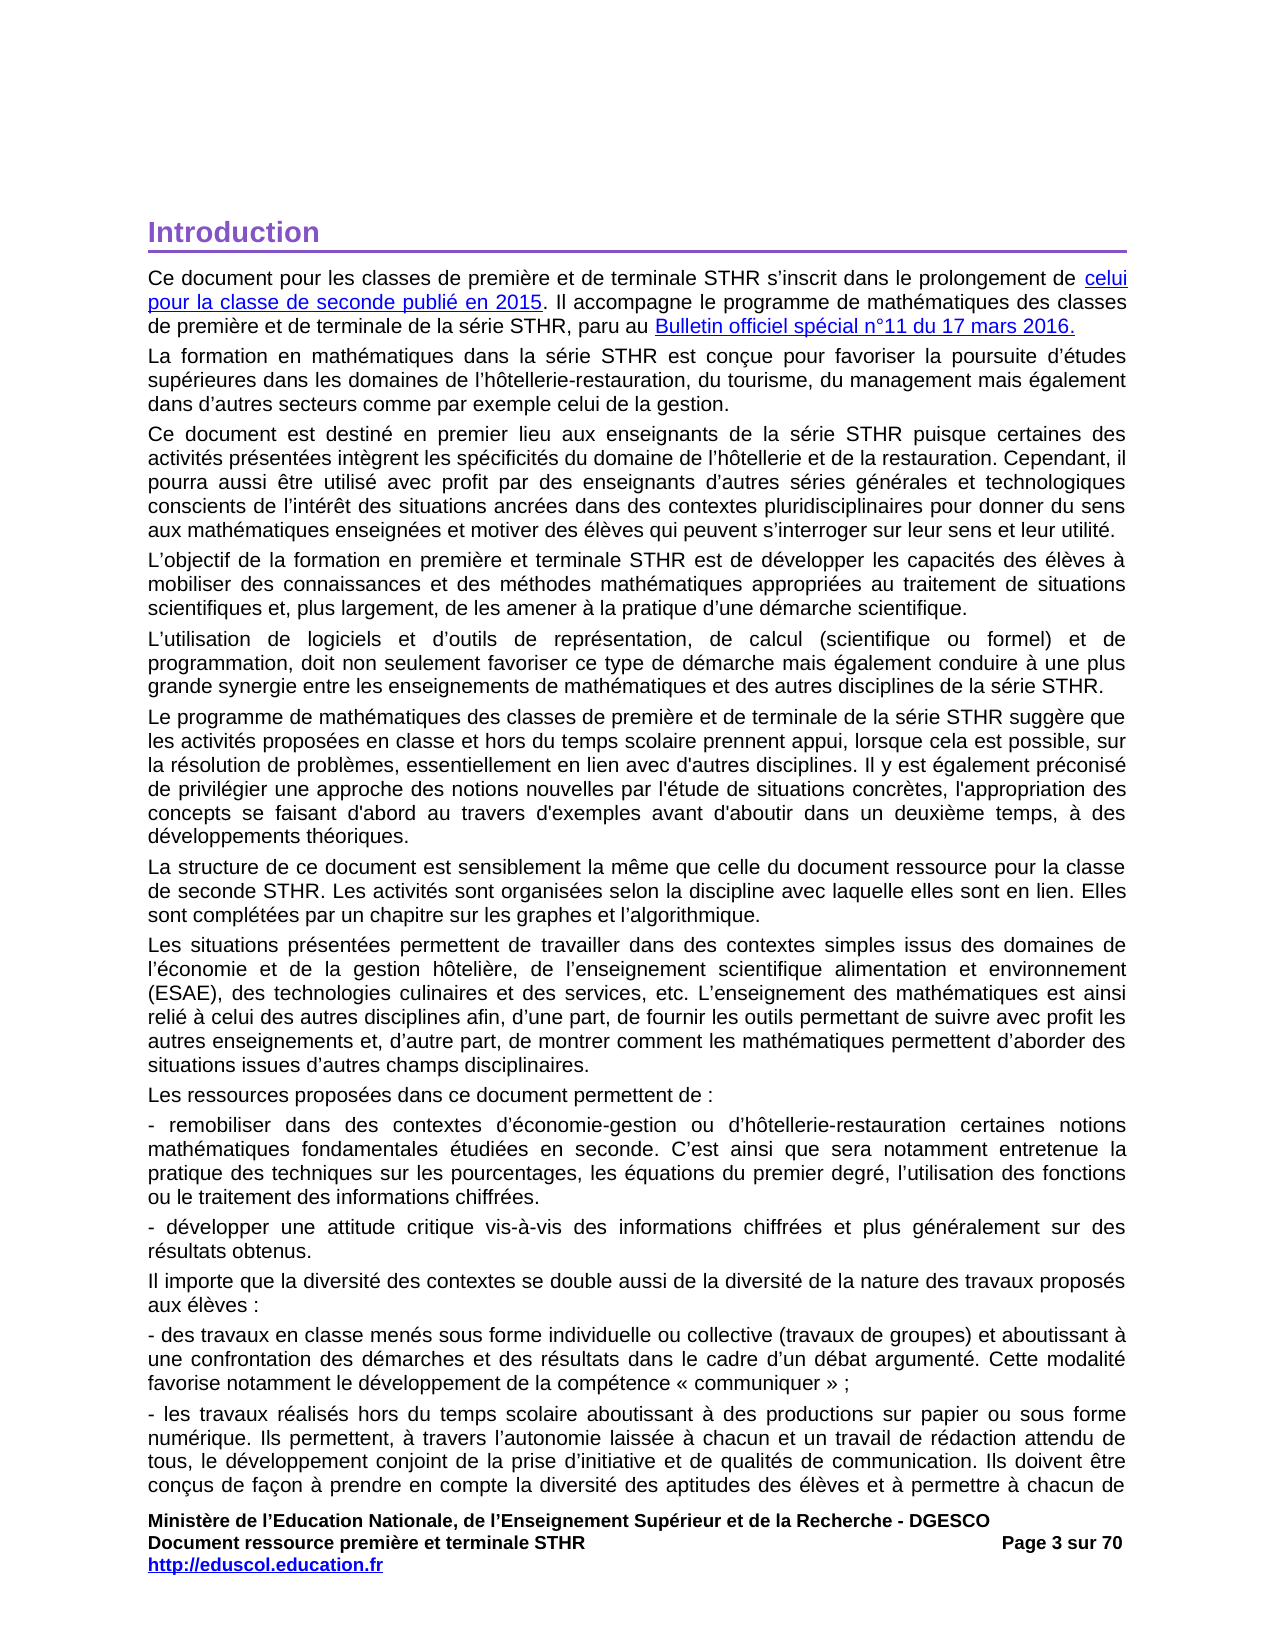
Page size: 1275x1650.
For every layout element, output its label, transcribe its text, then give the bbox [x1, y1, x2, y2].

text Il importe que la diversité des contextes se double aussi de la diversité de la nature des travaux proposés aux élèves : [148, 1269, 1127, 1317]
text L’utilisation de logiciels et d’outils de représentation, de calcul (scientifique ou formel) et de programmation, doit non seulement favoriser ce type de démarche mais également conduire à une plus grande synergie entre les enseignements de mathématiques et des autres disciplines de la série STHR. [148, 626, 1127, 698]
text - développer une attitude critique vis-à-vis des informations chiffrées et plus généralement sur des résultats obtenus. [148, 1215, 1127, 1263]
text Les ressources proposées dans ce document permettent de : [148, 1083, 1127, 1107]
text - des travaux en classe menés sous forme individuelle ou collective (travaux de groupes) et aboutissant à une confrontation des démarches et des résultats dans le cadre d’un débat argumenté. Cette modalité favorise notamment le développement de la compétence « communiquer » ; [148, 1323, 1127, 1395]
text Les situations présentées permettent de travailler dans des contextes simples issus des domaines de l’économie et de la gestion hôtelière, de l’enseignement scientifique alimentation et environnement (ESAE), des technologies culinaires et des services, etc. L’enseignement des mathématiques est ainsi relié à celui des autres disciplines afin, d’une part, de fournir les outils permettant de suivre avec profit les autres enseignements et, d’autre part, de montrer comment les mathématiques permettent d’aborder des situations issues d’autres champs disciplinaires. [148, 933, 1127, 1076]
text La formation en mathématiques dans la série STHR est conçue pour favoriser la poursuite d’études supérieures dans les domaines de l’hôtellerie-restauration, du tourisme, du management mais également dans d’autres secteurs comme par exemple celui de la gestion. [148, 344, 1127, 416]
text Ce document est destiné en premier lieu aux enseignants de la série STHR puisque certaines des activités présentées intègrent les spécificités du domaine de l’hôtellerie et de la restauration. Cependant, il pourra aussi être utilisé avec profit par des enseignants d’autres séries générales et technologiques conscients de l’intérêt des situations ancrées dans des contextes pluridisciplinaires pour donner du sens aux mathématiques enseignées et motiver des élèves qui peuvent s’interroger sur leur sens et leur utilité. [148, 422, 1127, 542]
text L’objectif de la formation en première et terminale STHR est de développer les capacités des élèves à mobiliser des connaissances et des méthodes mathématiques appropriées au traitement de situations scientifiques et, plus largement, de les amener à la pratique d’une démarche scientifique. [148, 548, 1127, 620]
text Le programme de mathématiques des classes de première et de terminale de la série STHR suggère que les activités proposées en classe et hors du temps scolaire prennent appui, lorsque cela est possible, sur la résolution de problèmes, essentiellement en lien avec d'autres disciplines. Il y est également préconisé de privilégier une approche des notions nouvelles par l'étude de situations concrètes, l'appropriation des concepts se faisant d'abord au travers d'exemples avant d'aboutir dans un deuxième temps, à des développements théoriques. [148, 704, 1127, 848]
text Ce document pour les classes de première et de terminale STHR s’inscrit dans le prolongement de celui pour la classe de seconde publié en 2015. Il accompagne le programme de mathématiques des classes de première et de terminale de la série STHR, paru au Bulletin officiel spécial n°11 du 17 mars 2016. [148, 266, 1127, 338]
text La structure de ce document est sensiblement la même que celle du document ressource pour la classe de seconde STHR. Les activités sont organisées selon la discipline avec laquelle elles sont en lien. Elles sont complétées par un chapitre sur les graphes et l’algorithmique. [148, 854, 1127, 926]
text - remobiliser dans des contextes d’économie-gestion ou d’hôtellerie-restauration certaines notions mathématiques fondamentales étudiées en seconde. C’est ainsi que sera notamment entretenue la pratique des techniques sur les pourcentages, les équations du premier degré, l’utilisation des fonctions ou le traitement des informations chiffrées. [148, 1113, 1127, 1209]
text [148, 1401, 1127, 1497]
subtitle Introduction [148, 215, 1127, 250]
